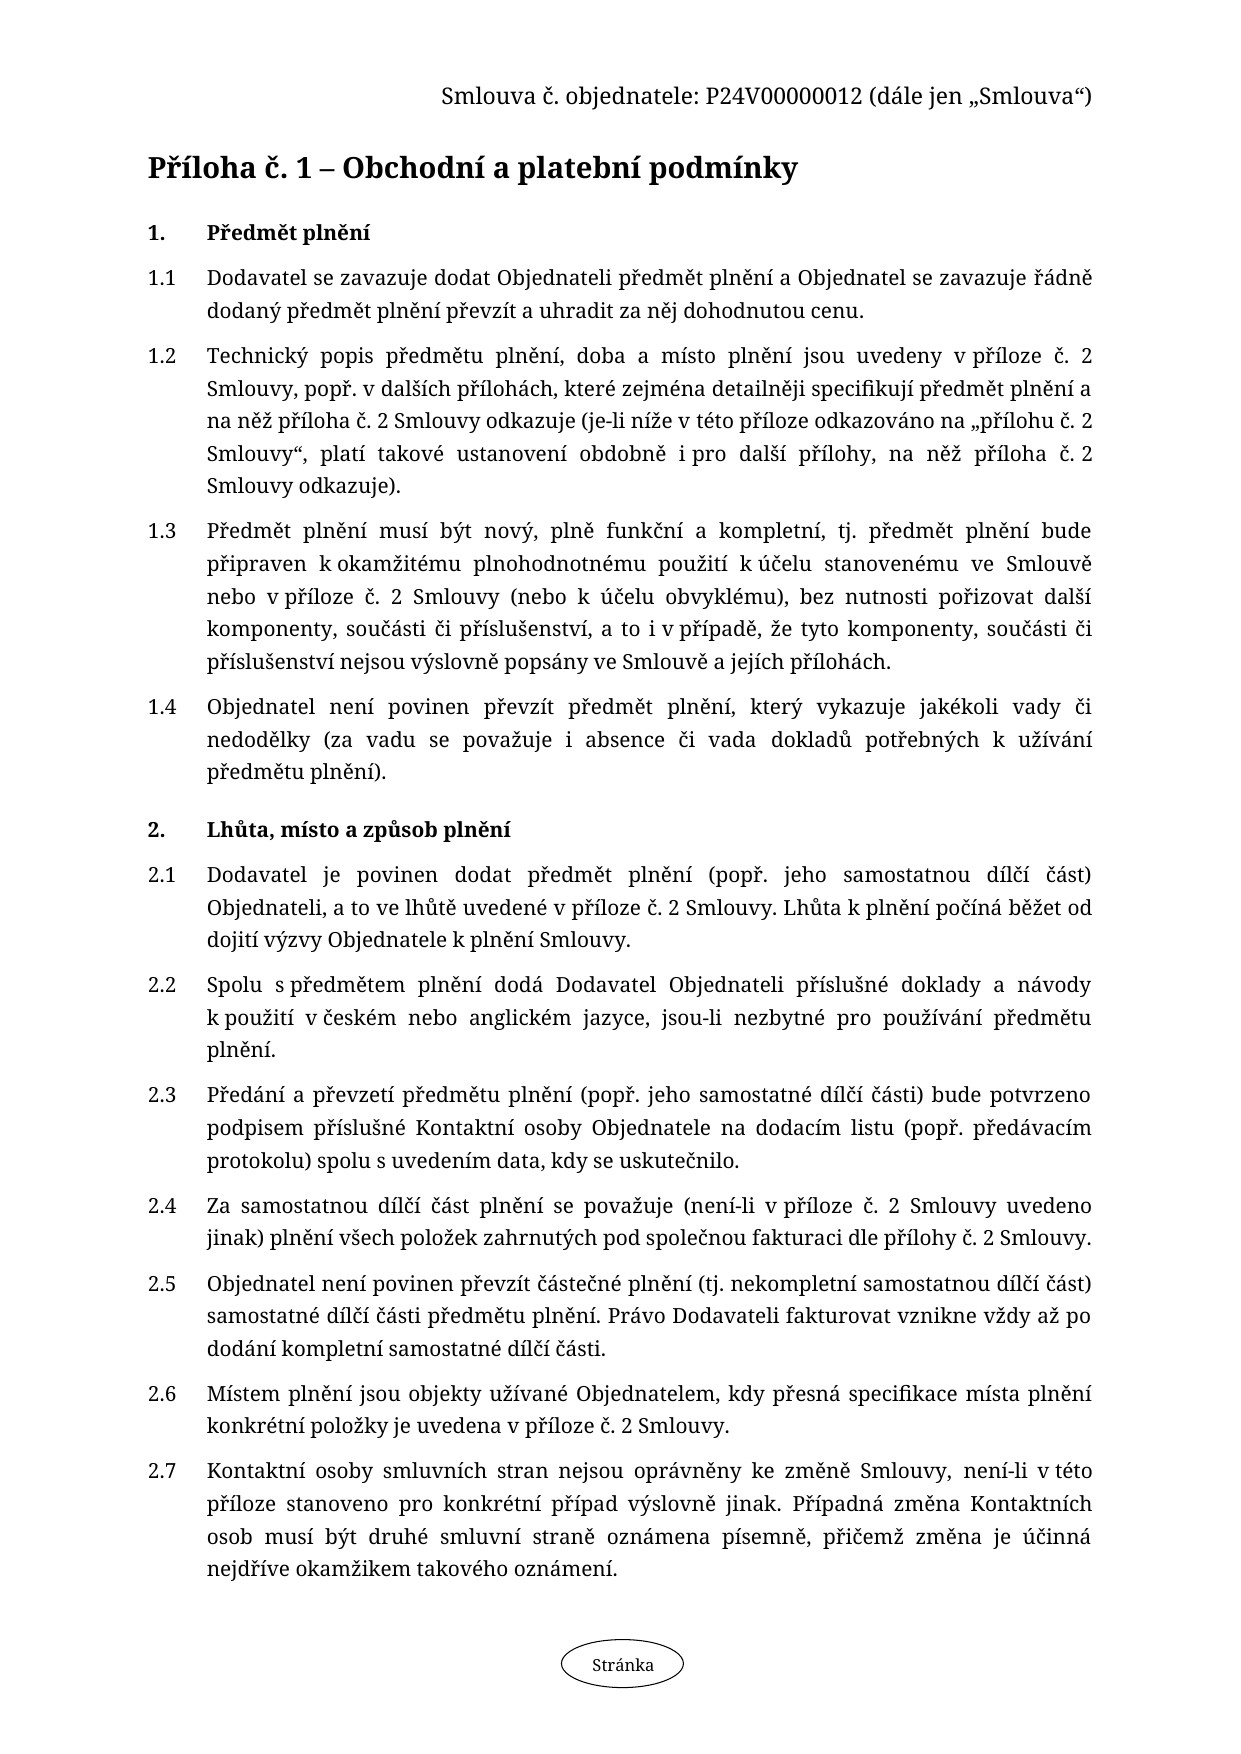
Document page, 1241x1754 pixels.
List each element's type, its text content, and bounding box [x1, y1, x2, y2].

list Objednatel není povinen převzít částečné plnění (tj. nekompletní samostatnou dílčí část) samostatné dílčí části předmětu plnění. Právo Dodavateli fakturovat vznikne vždy až po dodání kompletní samostatné dílčí části. [148, 1269, 1093, 1362]
list Lhůta, místo a způsob plnění [148, 815, 1093, 843]
list Předmět plnění musí být nový, plně funkční a kompletní, tj. předmět plnění bude připraven k okamžitému plnohodnotnému použití k účelu stanovenému ve Smlouvě nebo v příloze č. 2 Smlouvy (nebo k účelu obvyklému), bez nutnosti pořizovat další komponenty, součásti či příslušenství, a to i v případě, že tyto komponenty, součásti či příslušenství nejsou výslovně popsány ve Smlouvě a jejích přílohách. [148, 517, 1093, 675]
list Kontaktní osoby smluvních stran nejsou oprávněny ke změně Smlouvy, není-li v této příloze stanoveno pro konkrétní případ výslovně jinak. Případná změna Kontaktních osob musí být druhé smluvní straně oznámena písemně, přičemž změna je účinná nejdříve okamžikem takového oznámení. [148, 1457, 1093, 1583]
list Technický popis předmětu plnění, doba a místo plnění jsou uvedeny v příloze č. 2 Smlouvy, popř. v dalších přílohách, které zejména detailněji specifikují předmět plnění a na něž příloha č. 2 Smlouvy odkazuje (je-li níže v této příloze odkazováno na „přílohu č. 2 Smlouvy“, platí takové ustanovení obdobně i pro další přílohy, na něž příloha č. 2 Smlouvy odkazuje). [148, 341, 1093, 500]
list Předání a převzetí předmětu plnění (popř. jeho samostatné dílčí části) bude potvrzeno podpisem příslušné Kontaktní osoby Objednatele na dodacím listu (popř. předávacím protokolu) spolu s uvedením data, kdy se uskutečnilo. [148, 1081, 1093, 1174]
list Předmět plnění [148, 218, 1093, 247]
list Objednatel není povinen převzít předmět plnění, který vykazuje jakékoli vady či nedodělky (za vadu se považuje i absence či vada dokladů potřebných k užívání předmětu plnění). [148, 692, 1093, 786]
list Dodavatel se zavazuje dodat Objednateli předmět plnění a Objednatel se zavazuje řádně dodaný předmět plnění převzít a uhradit za něj dohodnutou cenu. [148, 263, 1093, 324]
list Spolu s předmětem plnění dodá Dodavatel Objednateli příslušné doklady a návody k použití v českém nebo anglickém jazyce, jsou-li nezbytné pro používání předmětu plnění. [148, 970, 1093, 1064]
list Za samostatnou dílčí část plnění se považuje (není-li v příloze č. 2 Smlouvy uvedeno jinak) plnění všech položek zahrnutých pod společnou fakturaci dle přílohy č. 2 Smlouvy. [148, 1191, 1093, 1252]
list Místem plnění jsou objekty užívané Objednatelem, kdy přesná specifikace místa plnění konkrétní položky je uvedena v příloze č. 2 Smlouvy. [148, 1379, 1093, 1440]
list Dodavatel je povinen dodat předmět plnění (popř. jeho samostatnou dílčí část) Objednateli, a to ve lhůtě uvedené v příloze č. 2 Smlouvy. Lhůta k plnění počíná běžet od dojití výzvy Objednatele k plnění Smlouvy. [148, 860, 1093, 954]
text Příloha č. 1 – Obchodní a platební podmínky [148, 148, 1093, 187]
